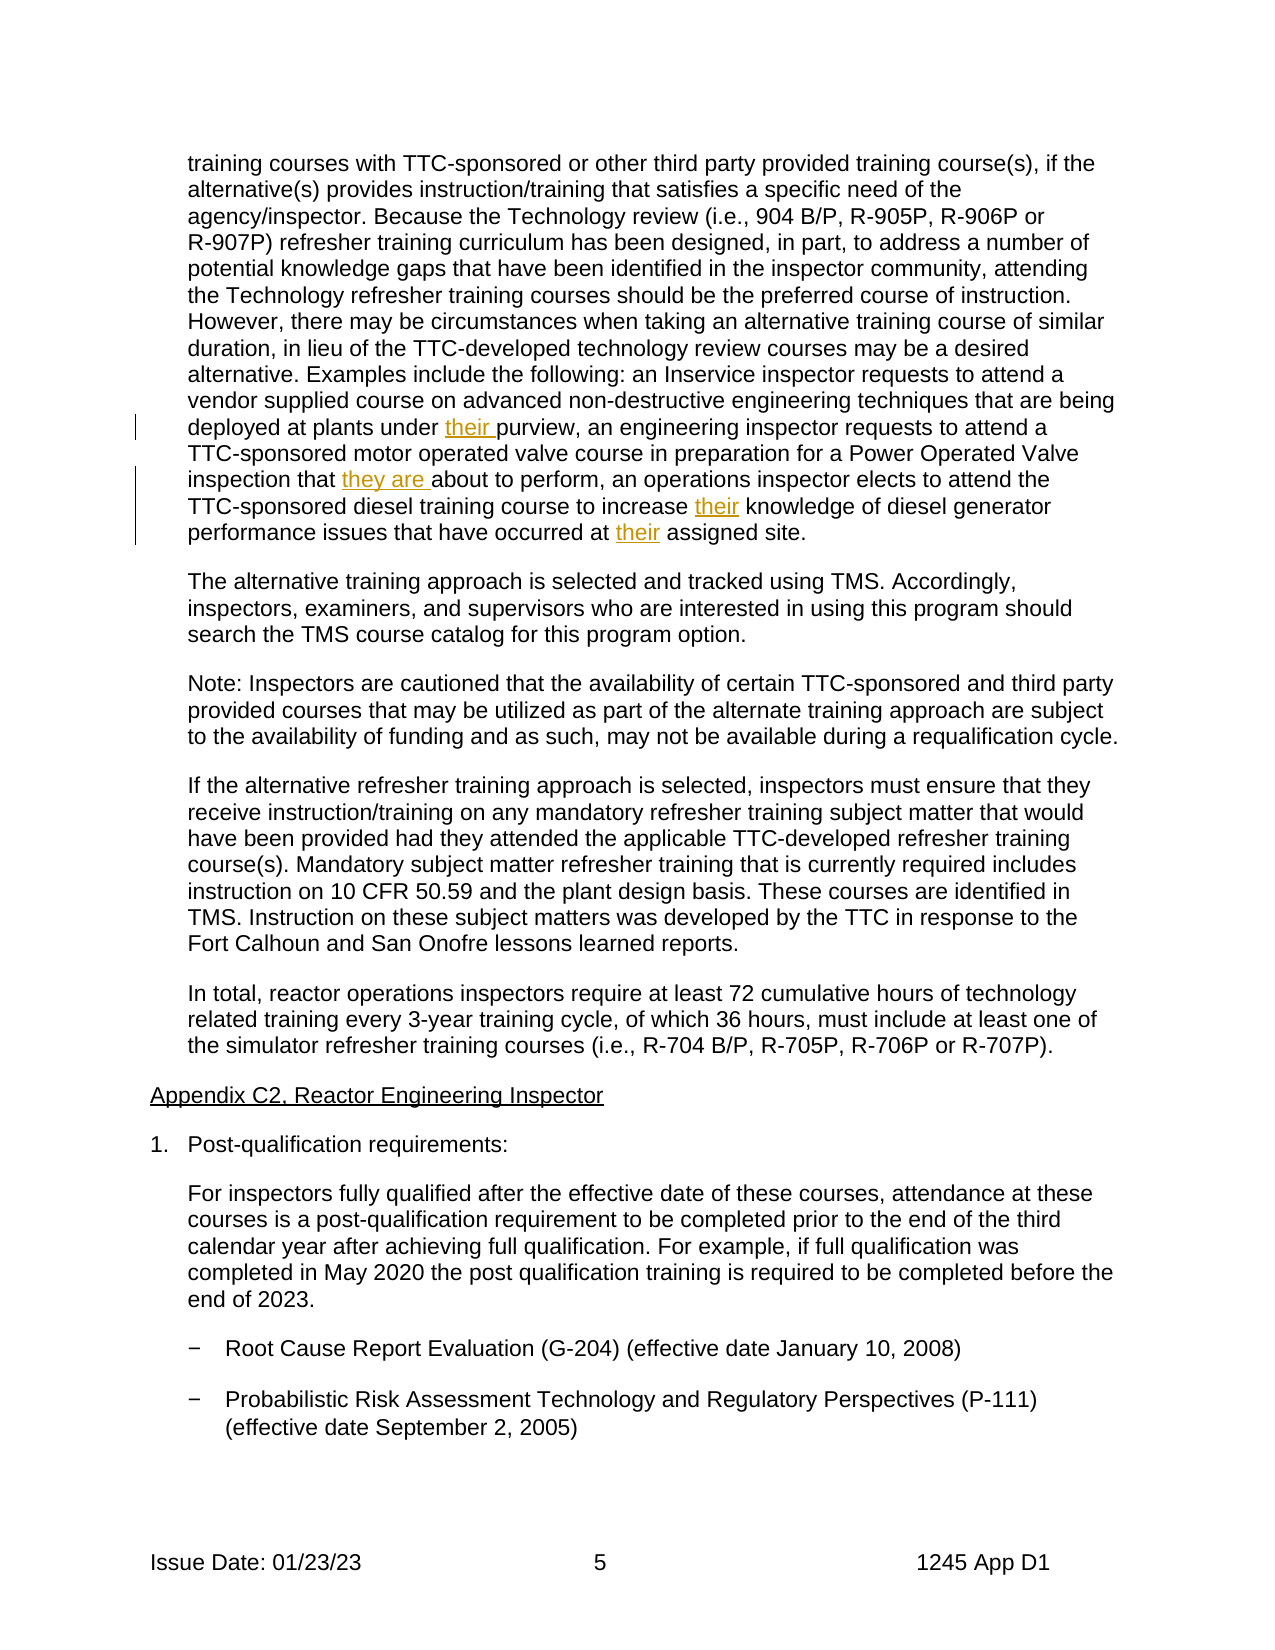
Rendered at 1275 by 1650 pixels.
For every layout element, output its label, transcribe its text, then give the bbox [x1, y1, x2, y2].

list Probabilistic Risk Assessment Technology and Regulatory Perspectives (P-111) (effective date September 2, 2005) [187, 1386, 1125, 1441]
text The alternative training approach is selected and tracked using TMS. Accordingly, inspectors, examiners, and supervisors who are interested in using this program should search the TMS course catalog for this program option. [187, 568, 1125, 647]
text Note: Inspectors are cautioned that the availability of certain TTC-sponsored and third party provided courses that may be utilized as part of the alternate training approach are subject to the availability of funding and as such, may not be available during a requalification cycle. [187, 670, 1125, 749]
text For inspectors fully qualified after the effective date of these courses, attendance at these courses is a post-qualification requirement to be completed prior to the end of the third calendar year after achieving full qualification. For example, if full qualification was completed in May 2020 the post qualification training is required to be completed before the end of 2023. [187, 1180, 1125, 1312]
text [187, 150, 1125, 545]
list Root Cause Report Evaluation (G-204) (effective date January 10, 2008) [187, 1335, 1125, 1363]
list Post-qualification requirements: [150, 1131, 1125, 1157]
subtitle Appendix C2, Reactor Engineering Inspector [150, 1082, 1125, 1108]
text If the alternative refresher training approach is selected, inspectors must ensure that they receive instruction/training on any mandatory refresher training subject matter that would have been provided had they attended the applicable TTC-developed refresher training course(s). Mandatory subject matter refresher training that is currently required includes instruction on 10 CFR 50.59 and the plant design basis. These courses are identified in TMS. Instruction on these subject matters was developed by the TTC in response to the Fort Calhoun and San Onofre lessons learned reports. [187, 772, 1125, 957]
text In total, reactor operations inspectors require at least 72 cumulative hours of technology related training every 3-year training cycle, of which 36 hours, must include at least one of the simulator refresher training courses (i.e., R-704 B/P, R-705P, R-706P or R-707P). [187, 979, 1125, 1059]
